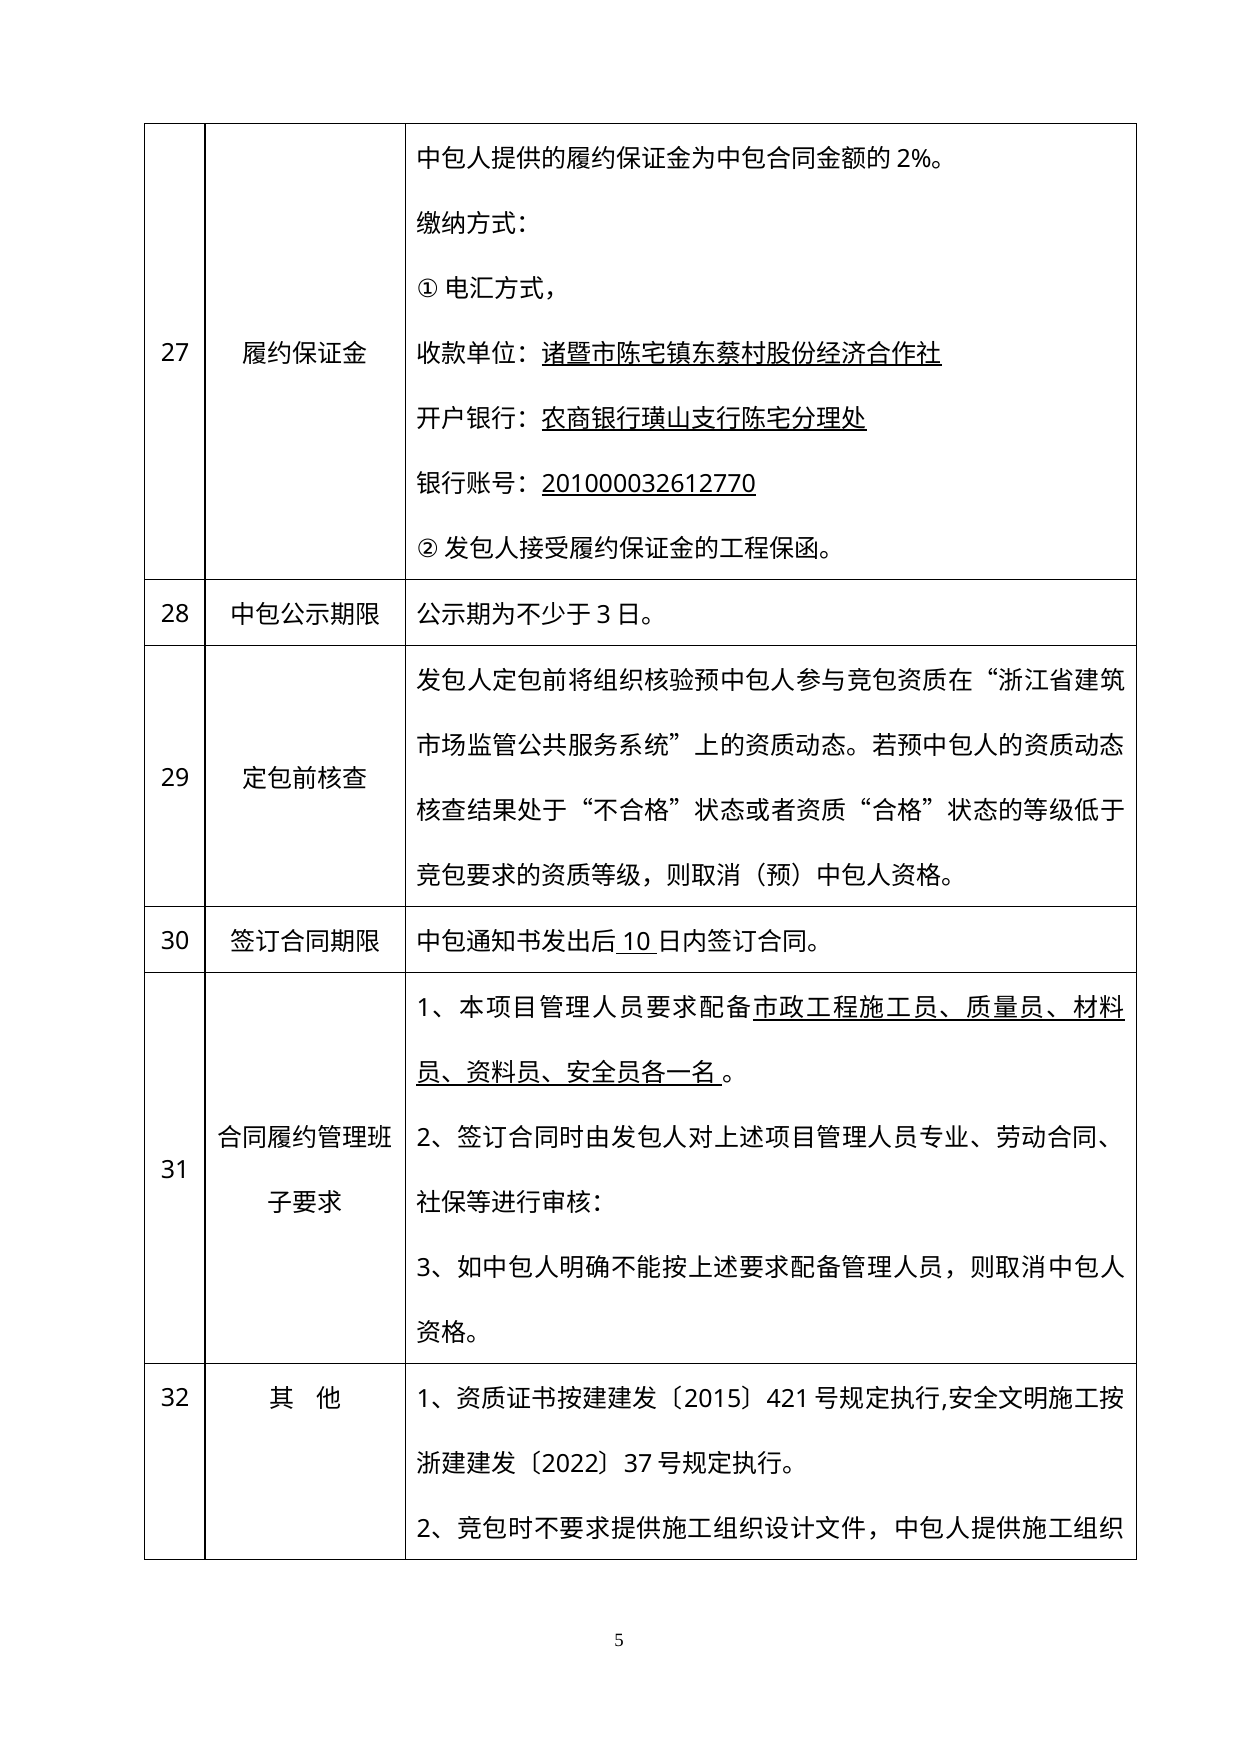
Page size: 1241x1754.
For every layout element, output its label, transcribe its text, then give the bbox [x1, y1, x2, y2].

table_cell 中包人提供的履约保证金为中包合同金额的2%。 缴纳方式： ①电汇方式， 收款单位：诸暨市陈宅镇东蔡村股份经济合作社 开户银行：农商银行璜山支行陈宅分理处 银行账号：201000032612770 ②发包人接受履约保证金的工程保函。 [406, 124, 1136, 579]
table_cell 28 [145, 580, 204, 645]
table_cell 中包公示期限 [206, 580, 405, 645]
table_cell 32 [145, 1364, 204, 1559]
table_cell 定包前核查 [206, 646, 405, 906]
table_cell 1、本项目管理人员要求配备市政工程施工员、质量员、材料员、资料员、安全员各一名 。 2、签订合同时由发包人对上述项目管理人员专业、劳动合同、社保等进行审核： 3、如中包人明确不能按上述要求配备管理人员，则取消中包人资格。 [406, 973, 1136, 1363]
table_cell 29 [145, 646, 204, 906]
table_cell 中包通知书发出后 10 日内签订合同。 [406, 907, 1136, 972]
table_cell 公示期为不少于3日。 [406, 580, 1136, 645]
table_cell 履约保证金 [206, 124, 405, 579]
table_cell 30 [145, 907, 204, 972]
table_cell 27 [145, 124, 204, 579]
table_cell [406, 1364, 1136, 1559]
table_cell 31 [145, 973, 204, 1363]
table_cell 合同履约管理班子要求 [206, 973, 405, 1363]
table_cell 签订合同期限 [206, 907, 405, 972]
table_cell 发包人定包前将组织核验预中包人参与竞包资质在“浙江省建筑市场监管公共服务系统”上的资质动态。若预中包人的资质动态核查结果处于“不合格”状态或者资质“合格”状态的等级低于竞包要求的资质等级，则取消（预）中包人资格。 [406, 646, 1136, 906]
table_cell 其 他 [206, 1364, 405, 1559]
